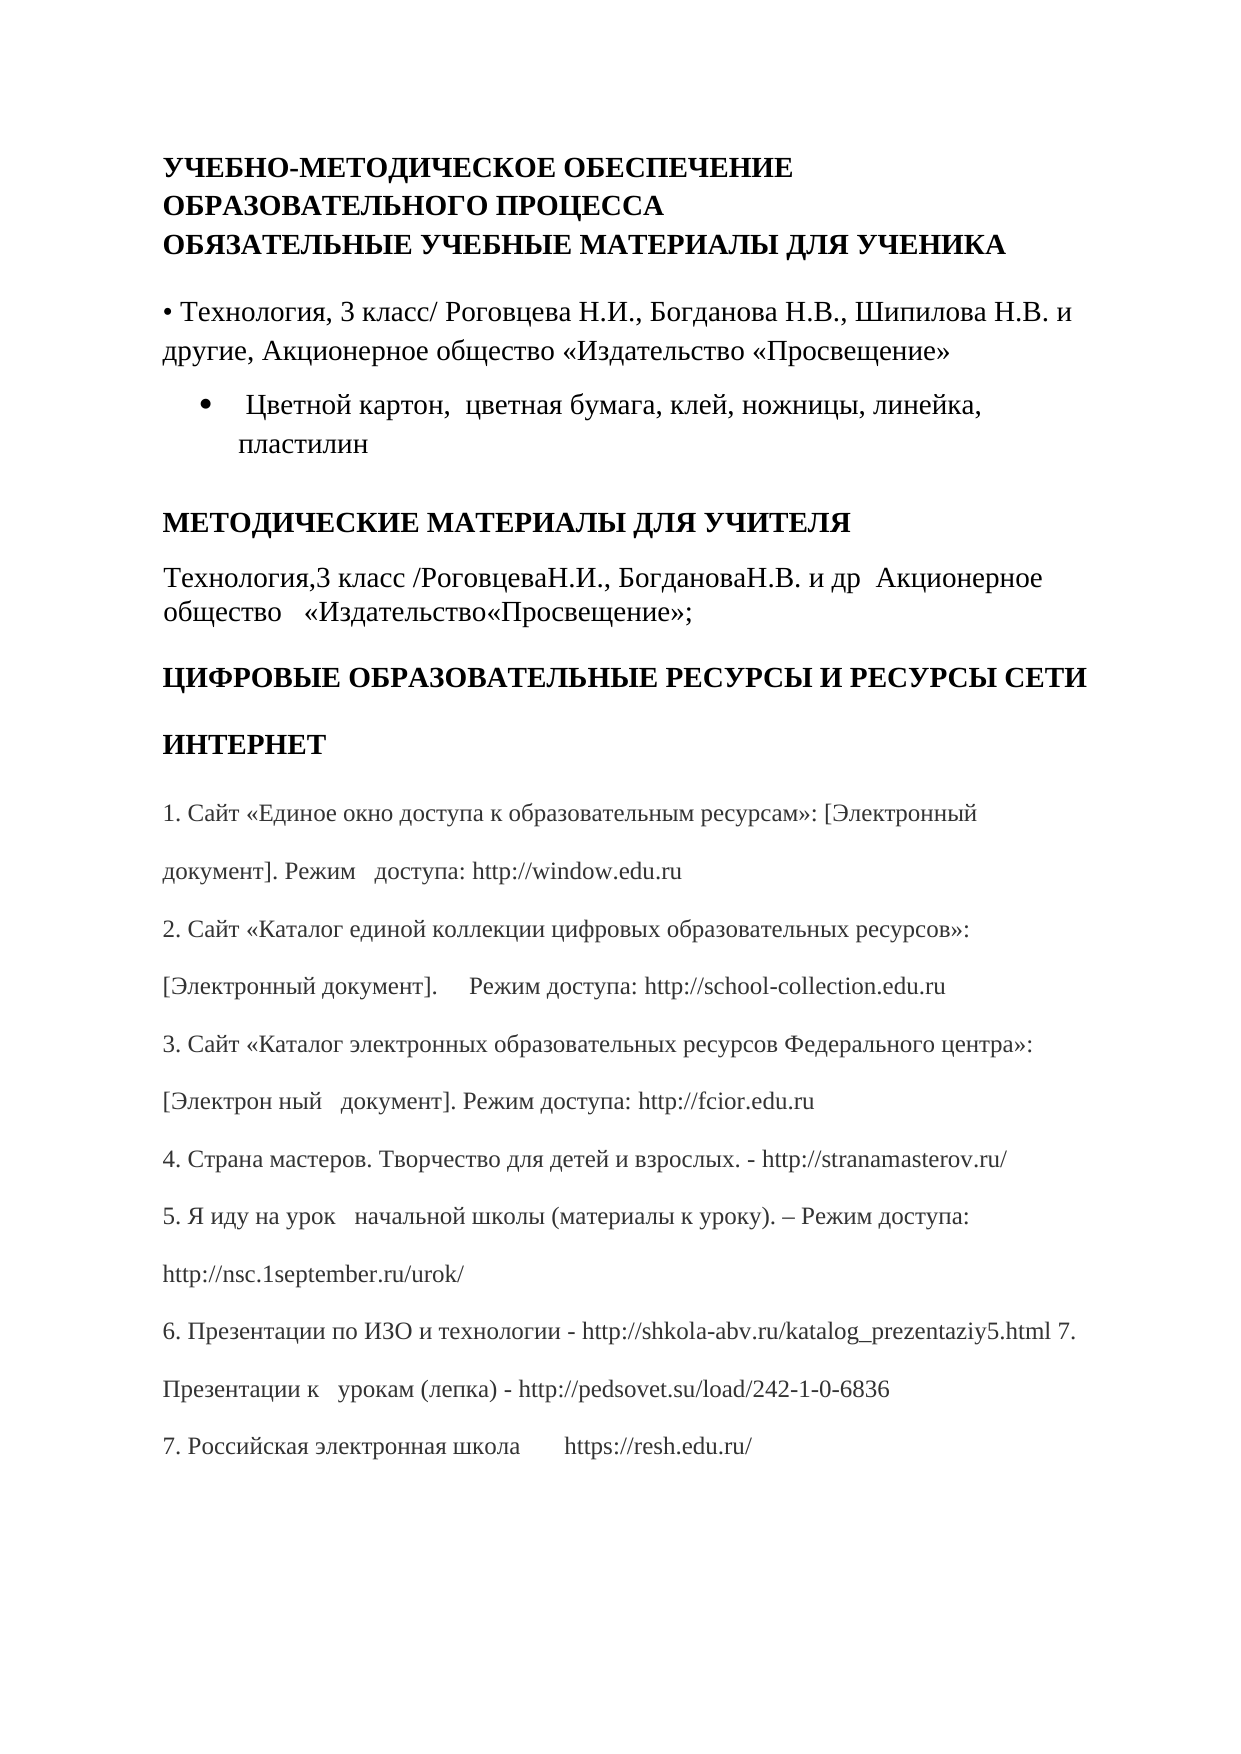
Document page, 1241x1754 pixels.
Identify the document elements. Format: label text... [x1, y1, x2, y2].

text ЦИФРОВЫЕ ОБРАЗОВАТЕЛЬНЫЕ РЕСУРСЫ И РЕСУРСЫ СЕТИ ИНТЕРНЕТ [162, 660, 1090, 760]
text УЧЕБНО-МЕТОДИЧЕСКОЕ ОБЕСПЕЧЕНИЕ ОБРАЗОВАТЕЛЬНОГО ПРОЦЕССА [162, 150, 1090, 222]
list ​‌‌ Цветной картон, цветная бумага, клей, ножницы, линейка, пластилин [201, 387, 1090, 460]
text ​МЕТОДИЧЕСКИЕ МАТЕРИАЛЫ ДЛЯ УЧИТЕЛЯ [162, 506, 1090, 539]
text ​‌‌​Технология,3 класс /РоговцеваН.И., БогдановаН.В. и др Акционерное общество «Издательство«Просвещение»; [163, 560, 1090, 627]
text 5. Я иду на урок начальной школы (материалы к уроку). – Режим доступа: http://nsc.1september.ru/urok/ 6. Презентации по ИЗО и технологии - http://shkola-abv.ru/katalog_prezentaziy5.html 7. Презентации к урокам (лепка) - http://pedsovet.su/load/242-1-0-6836 7. Российская электронная школа https://resh.edu.ru/ [162, 1201, 1090, 1516]
text ​​‌‌​‌1. Сайт «Единое окно доступа к образовательным ресурсам»: [Электронный документ]. Режим доступа: http://window.edu.ru 2. Сайт «Каталог единой коллекции цифровых образовательных ресурсов»: [Электронный документ]. Режим доступа: http://school-collection.edu.ru 3. Сайт «Каталог электронных образовательных ресурсов Федерального центра»: [Электрон ный документ]. Режим доступа: http://fcior.edu.ru 4. Страна мастеров. Творчество для детей и взрослых. - http://stranamasterov.ru/ [162, 794, 1090, 1172]
text ​‌• Технология, 3 класс/ Роговцева Н.И., Богданова Н.В., Шипилова Н.В. и другие, Акционерное общество «Издательство «Просвещение»‌​ [162, 294, 1090, 366]
text ОБЯЗАТЕЛЬНЫЕ УЧЕБНЫЕ МАТЕРИАЛЫ ДЛЯ УЧЕНИКА [162, 227, 1090, 261]
